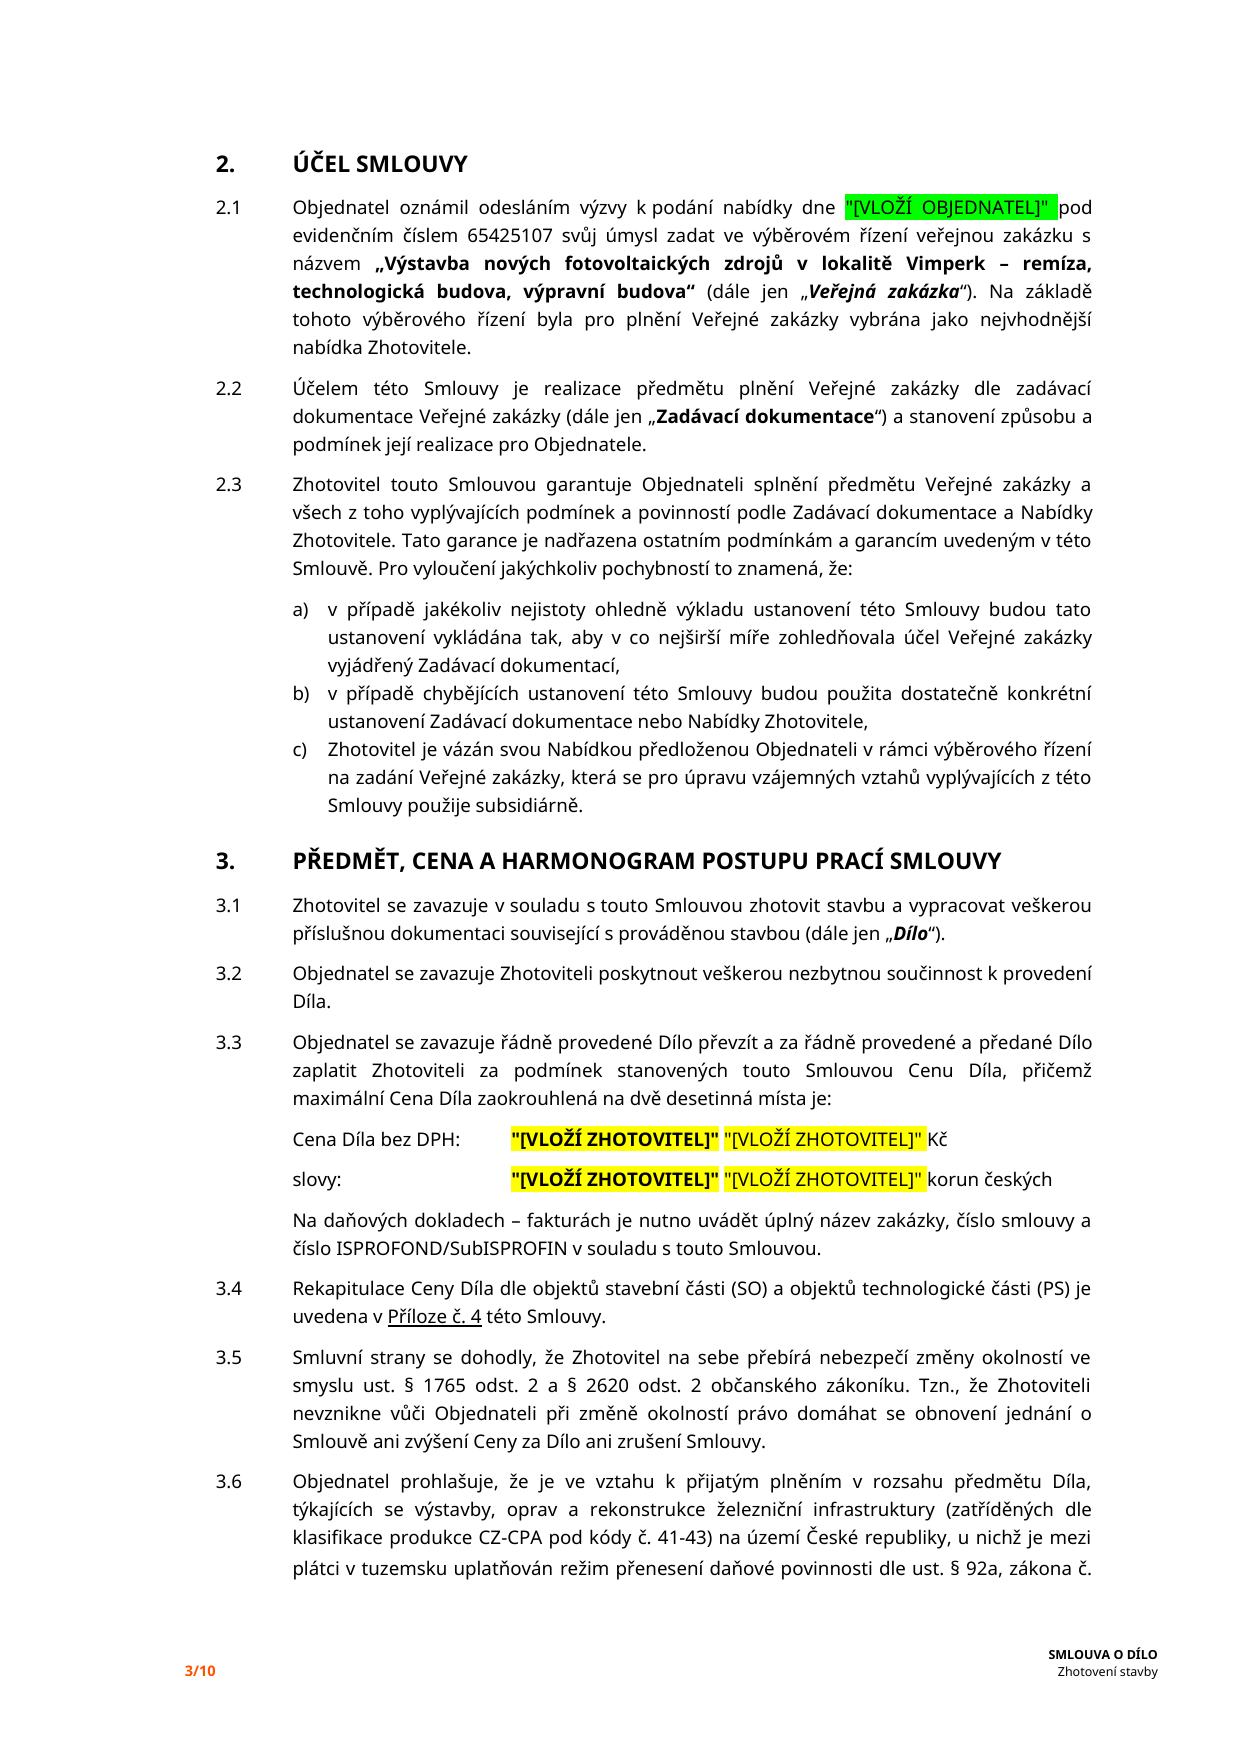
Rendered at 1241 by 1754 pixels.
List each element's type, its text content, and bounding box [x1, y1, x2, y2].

text Objednatel oznámil odesláním výzvy k podání nabídky dne pod evidenčním číslem 65425107 svůj úmysl zadat ve výběrovém řízení veřejnou zakázku s názvem „Výstavba nových fotovoltaických zdrojů v lokalitě Vimperk – remíza, technologická budova, výpravní budova“ (dále jen „Veřejná zakázka“). Na základě tohoto výběrového řízení byla pro plnění Veřejné zakázky vybrána jako nejvhodnější nabídka Zhotovitele. [216, 194, 1093, 360]
text Cena Díla bez DPH: "[VLOŽÍ ZHOTOVITEL]" Kč [292, 1126, 511, 1151]
text Smluvní strany se dohodly, že Zhotovitel na sebe přebírá nebezpečí změny okolností ve smyslu ust. § 1765 odst. 2 a § 2620 odst. 2 občanského zákoníku. Tzn., že Zhotoviteli nevznikne vůči Objednateli při změně okolností právo domáhat se obnovení jednání o Smlouvě ani zvýšení Ceny za Dílo ani zrušení Smlouvy. [216, 1344, 1093, 1453]
text Objednatel se zavazuje Zhotoviteli poskytnout veškerou nezbytnou součinnost k provedení Díla. [216, 961, 1093, 1014]
list Na daňových dokladech – fakturách je nutno uvádět úplný název zakázky, číslo smlouvy a číslo ISPROFOND/SubISPROFIN v souladu s touto Smlouvou. [292, 1207, 1093, 1260]
text ÚČEL SMLOUVY [216, 147, 1093, 179]
text Rekapitulace Ceny Díla dle objektů stavební části (SO) a objektů technologické části (PS) je uvedena v Příloze č. 4 této Smlouvy. [216, 1275, 1093, 1329]
text Cena Díla bez DPH: "[VLOŽÍ ZHOTOVITEL]" Kč [927, 1126, 1093, 1151]
text Zhotovitel se zavazuje v souladu s touto Smlouvou zhotovit stavbu a vypracovat veškerou příslušnou dokumentaci související s prováděnou stavbou (dále jen „Dílo“). [216, 892, 1093, 946]
text Účelem této Smlouvy je realizace předmětu plnění Veřejné zakázky dle zadávací dokumentace Veřejné zakázky (dále jen „Zadávací dokumentace“) a stanovení způsobu a podmínek její realizace pro Objednatele. [216, 375, 1093, 457]
text PŘEDMĚT, CENA A HARMONOGRAM POSTUPU PRACÍ SMLOUVY [216, 845, 1093, 877]
text v případě chybějících ustanovení této Smlouvy budou použita dostatečně konkrétní ustanovení Zadávací dokumentace nebo Nabídky Zhotovitele, [292, 680, 1093, 734]
text slovy: "[VLOŽÍ ZHOTOVITEL]" korun českých [292, 1166, 511, 1192]
text Objednatel se zavazuje řádně provedené Dílo převzít a za řádně provedené a předané Dílo zaplatit Zhotoviteli za podmínek stanovených touto Smlouvou Cenu Díla, přičemž maximální Cena Díla zaokrouhlená na dvě desetinná místa je: [216, 1029, 1093, 1111]
text Zhotovitel je vázán svou Nabídkou předloženou Objednateli v rámci výběrového řízení na zadání Veřejné zakázky, která se pro úpravu vzájemných vztahů vyplývajících z této Smlouvy použije subsidiárně. [292, 736, 1093, 818]
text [216, 1468, 1093, 1581]
text slovy: "[VLOŽÍ ZHOTOVITEL]" korun českých [927, 1166, 1093, 1192]
text Zhotovitel touto Smlouvou garantuje Objednateli splnění předmětu Veřejné zakázky a všech z toho vyplývajících podmínek a povinností podle Zadávací dokumentace a Nabídky Zhotovitele. Tato garance je nadřazena ostatním podmínkám a garancím uvedeným v této Smlouvě. Pro vyloučení jakýchkoliv pochybností to znamená, že: [216, 472, 1093, 581]
text v případě jakékoliv nejistoty ohledně výkladu ustanovení této Smlouvy budou tato ustanovení vykládána tak, aby v co nejširší míře zohledňovala účel Veřejné zakázky vyjádřený Zadávací dokumentací, [292, 596, 1093, 678]
